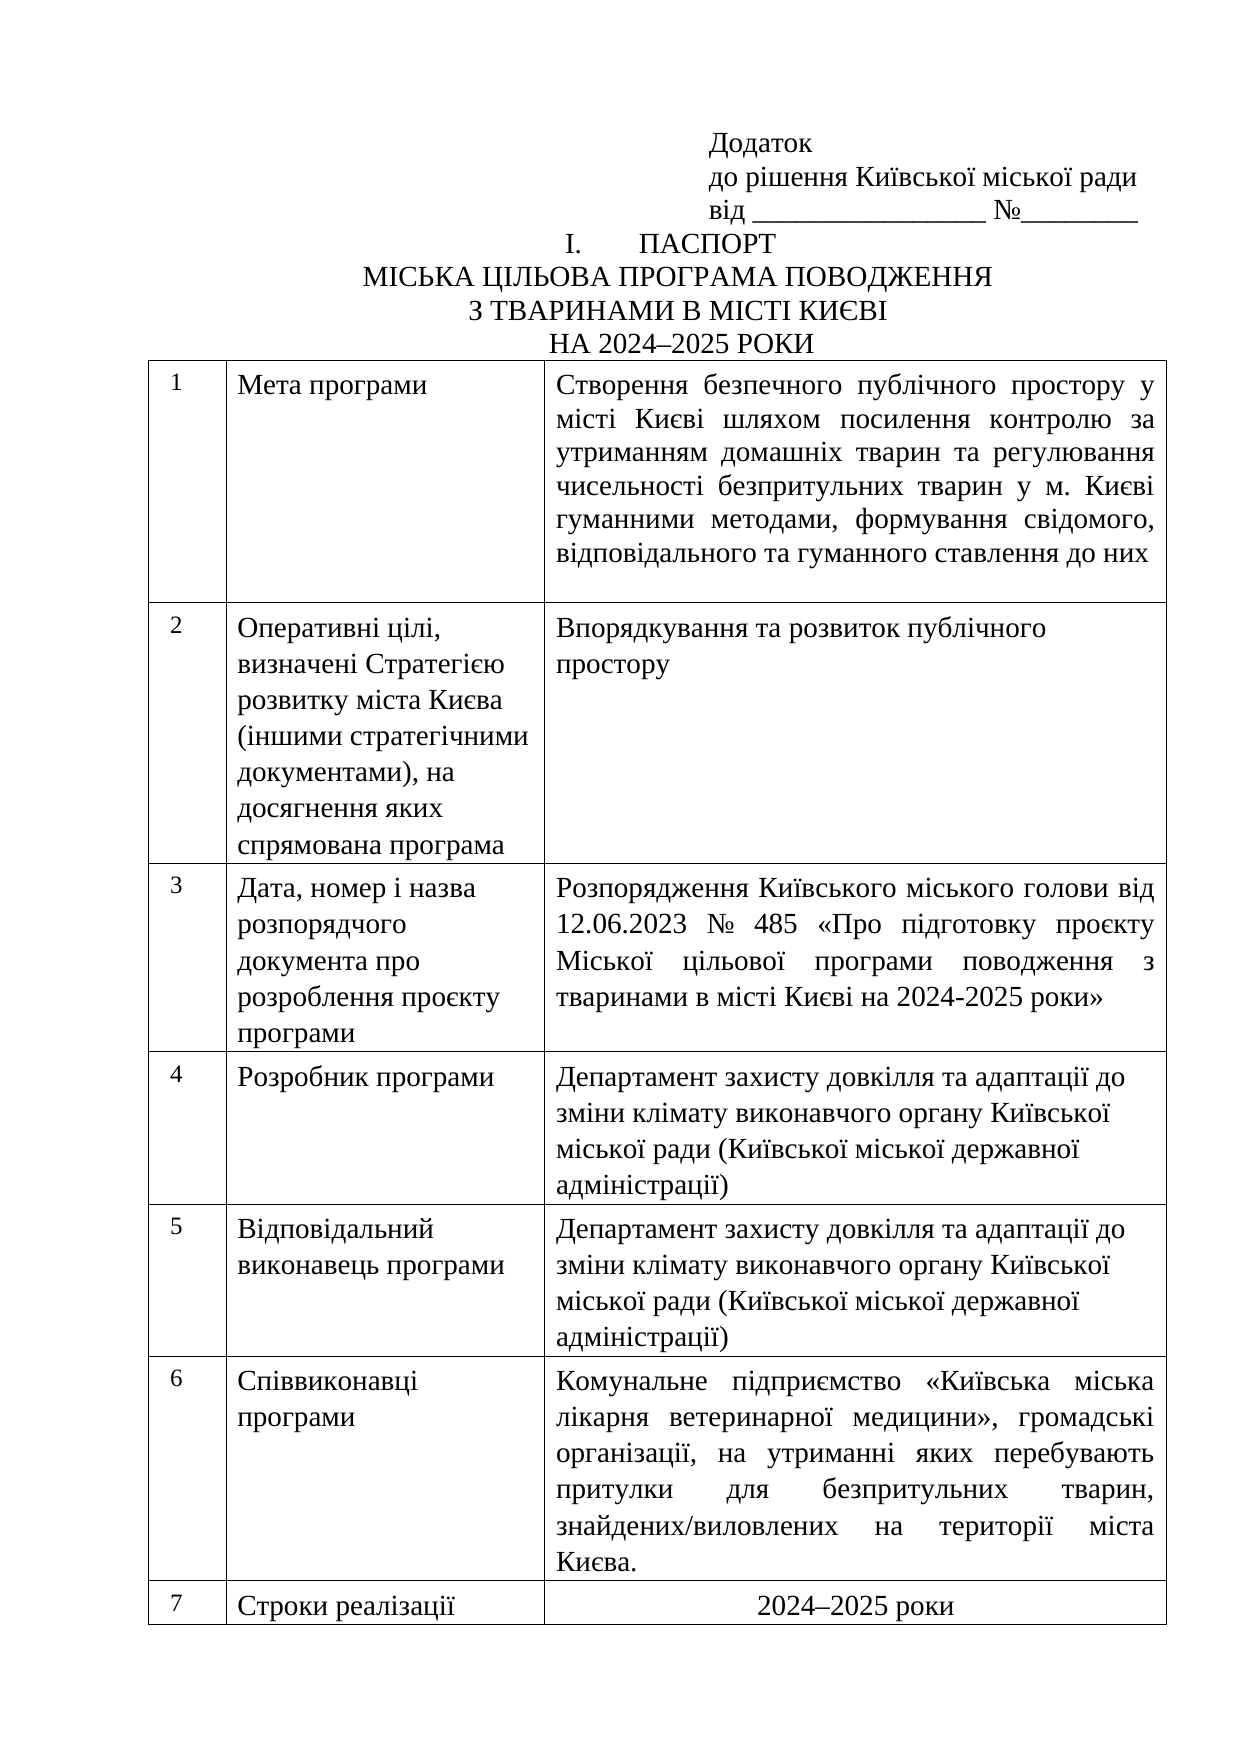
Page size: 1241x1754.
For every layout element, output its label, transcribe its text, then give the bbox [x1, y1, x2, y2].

table_cell 2024‒2025 роки [545, 1581, 1166, 1624]
list ПАСПОРТ [177, 226, 1164, 259]
text Додаток [561, 125, 1164, 159]
table_cell 6 [149, 1357, 226, 1580]
table_cell Впорядкування та розвиток публічного простору [545, 603, 1166, 863]
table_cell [227, 1581, 544, 1624]
table_cell Комунальне підприємство «Київська міська лікарня ветеринарної медицини», громадські організації, на утриманні яких перебувають притулки для безпритульних тварин, знайдених/виловлених на території міста Києва. [545, 1357, 1166, 1580]
table_cell 7 [149, 1581, 226, 1624]
table_header Мета програми [227, 361, 544, 602]
text МІСЬКА ЦІЛЬОВА ПРОГРАМА ПОВОДЖЕННЯ [177, 259, 1178, 293]
table_header 1 [149, 361, 226, 602]
table_cell Розпорядження Київського міського голови від 12.06.2023 № 485 «Про підготовку проєкту Міської цільової програми поводження з тваринами в місті Києві на 2024-2025 роки» [545, 864, 1166, 1051]
table_cell Департамент захисту довкілля та адаптації до зміни клімату виконавчого органу Київської міської ради (Київської міської державної адміністрації) [545, 1205, 1166, 1356]
text до рішення Київської міської ради [561, 159, 1164, 192]
table_cell Відповідальний виконавець програми [227, 1205, 544, 1356]
text З ТВАРИНАМИ В МІСТІ КИЄВІ [177, 293, 1178, 326]
table_cell 3 [149, 864, 226, 1051]
text НА 2024‒2025 РОКИ [177, 326, 1186, 360]
table_cell 4 [149, 1052, 226, 1203]
text від ________________ №________ [561, 192, 1164, 226]
table_cell Дата, номер і назва розпорядчого документа про розроблення проєкту програми [227, 864, 544, 1051]
table_cell 2 [149, 603, 226, 863]
table_header Створення безпечного публічного простору у місті Києві шляхом посилення контролю за утриманням домашніх тварин та регулювання чисельності безпритульних тварин у м. Києві гуманними методами, формування свідомого, відповідального та гуманного ставлення до них [545, 361, 1166, 602]
table_cell 5 [149, 1205, 226, 1356]
table_cell Розробник програми [227, 1052, 544, 1203]
table_cell Співвиконавці програми [227, 1357, 544, 1580]
table_cell Департамент захисту довкілля та адаптації до зміни клімату виконавчого органу Київської міської ради (Київської міської державної адміністрації) [545, 1052, 1166, 1203]
table_cell Оперативні цілі, визначені Стратегією розвитку міста Києва (іншими стратегічними документами), на досягнення яких спрямована програма [227, 603, 544, 863]
